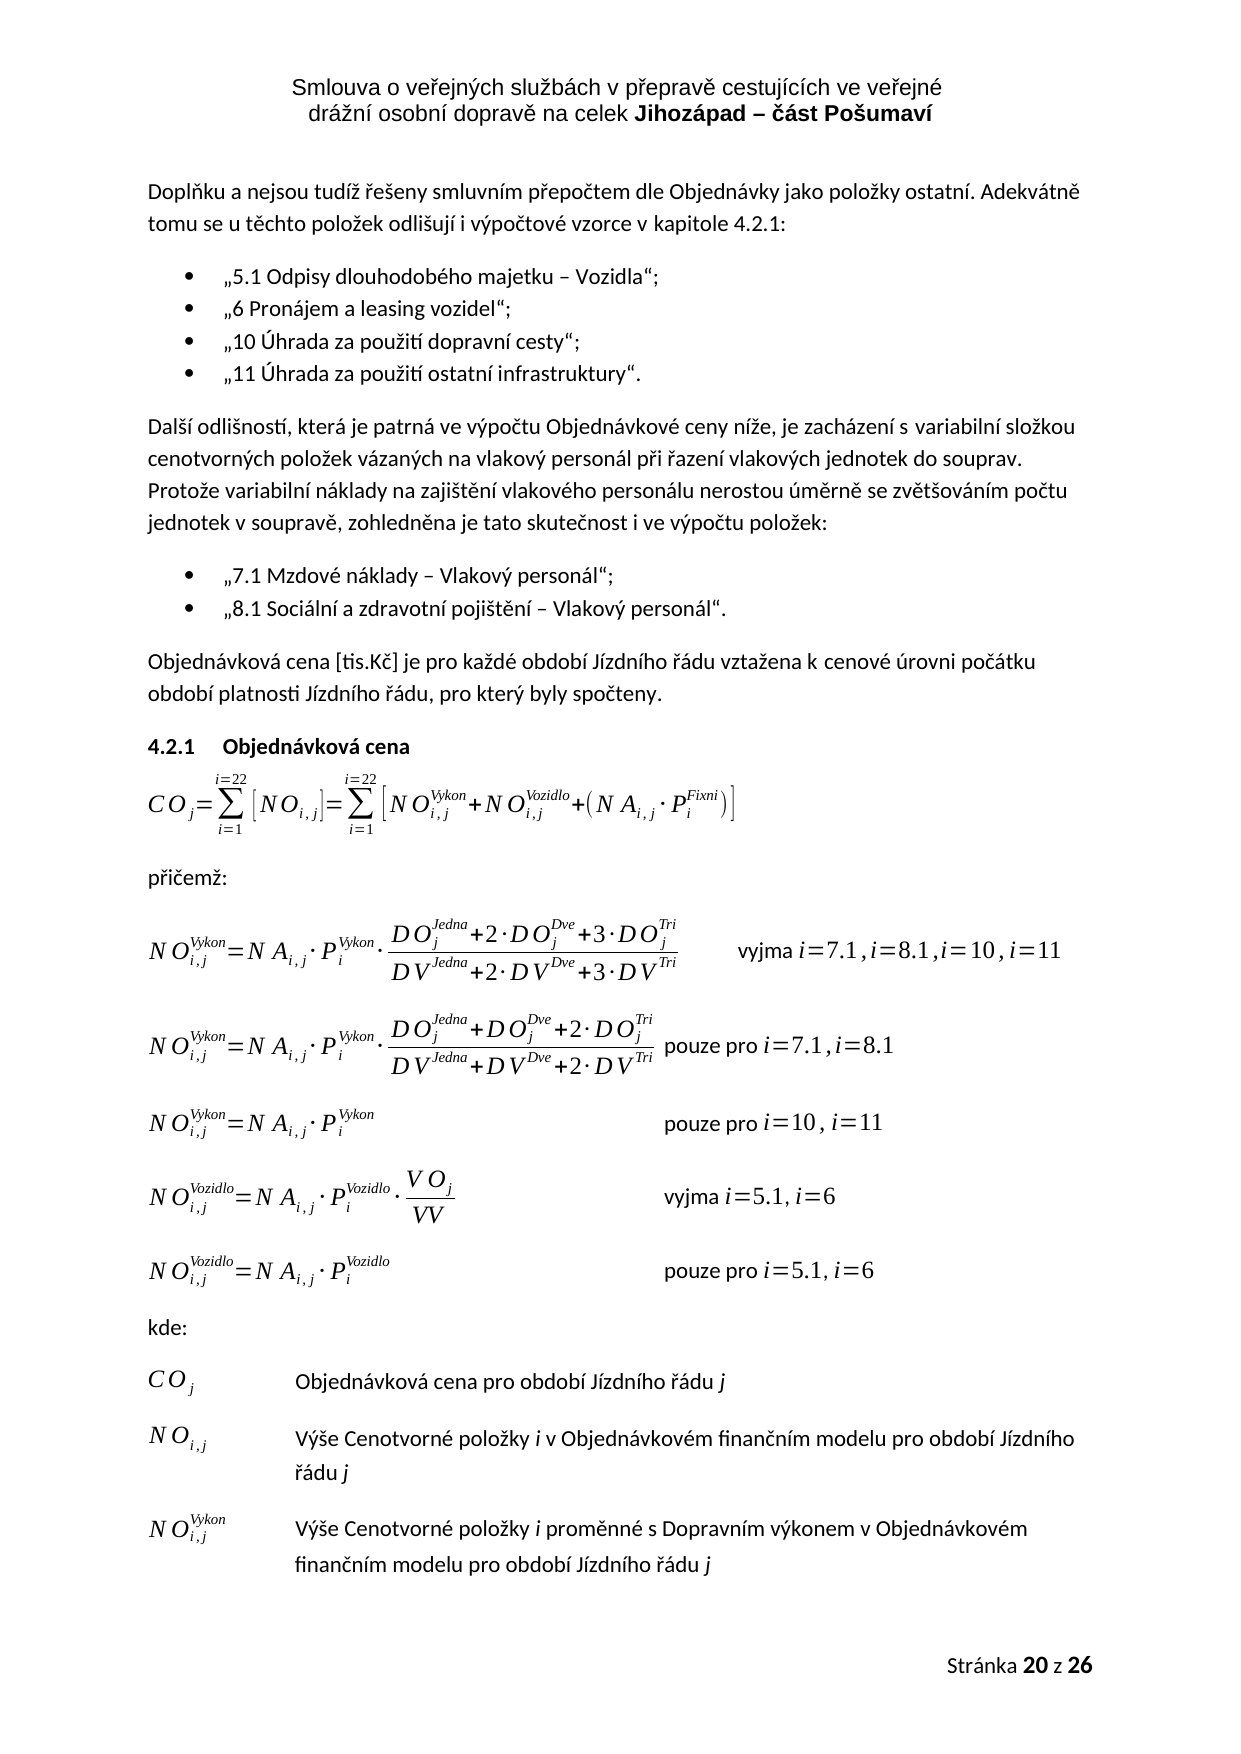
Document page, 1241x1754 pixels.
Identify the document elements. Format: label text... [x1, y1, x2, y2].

text vyjma [148, 916, 1092, 986]
text vyjma , [148, 1165, 1092, 1228]
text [148, 177, 1092, 237]
subtitle Objednávková cena [148, 732, 1092, 760]
text Výše Cenotvorné položky i proměnné s Dopravním výkonem v Objednávkovém finančním modelu pro období Jízdního řádu j [148, 1511, 1092, 1578]
text Objednávková cena pro období Jízdního řádu j [148, 1366, 1092, 1397]
text Další odlišností, která je patrná ve výpočtu Objednávkové ceny níže, je zacházení s variabilní složkou cenotvorných položek vázaných na vlakový personál při řazení vlakových jednotek do souprav. Protože variabilní náklady na zajištění vlakového personálu nerostou úměrně se zvětšováním počtu jednotek v soupravě, zohledněna je tato skutečnost i ve výpočtu položek: [148, 412, 1092, 537]
list „5.1 Odpisy dlouhodobého majetku – Vozidla“; [185, 262, 1092, 290]
text Objednávková cena [tis.Kč] je pro každé období Jízdního řádu vztažena k cenové úrovni počátku období platnosti Jízdního řádu, pro který byly spočteny. [148, 647, 1092, 707]
list „8.1 Sociální a zdravotní pojištění – Vlakový personál“. [185, 594, 1092, 622]
list „10 Úhrada za použití dopravní cesty“; [185, 327, 1092, 355]
text pouze pro [148, 1011, 1092, 1080]
text pouze pro , [148, 1253, 1092, 1288]
text přičemž: [148, 863, 1092, 891]
text Výše Cenotvorné položky i v Objednávkovém finančním modelu pro období Jízdního řádu j [148, 1422, 1092, 1486]
text kde: [148, 1313, 1092, 1341]
text pouze pro [148, 1105, 1092, 1140]
list „11 Úhrada za použití ostatní infrastruktury“. [185, 359, 1092, 387]
list „6 Pronájem a leasing vozidel“; [185, 294, 1092, 323]
list „7.1 Mzdové náklady – Vlakový personál“; [185, 562, 1092, 589]
